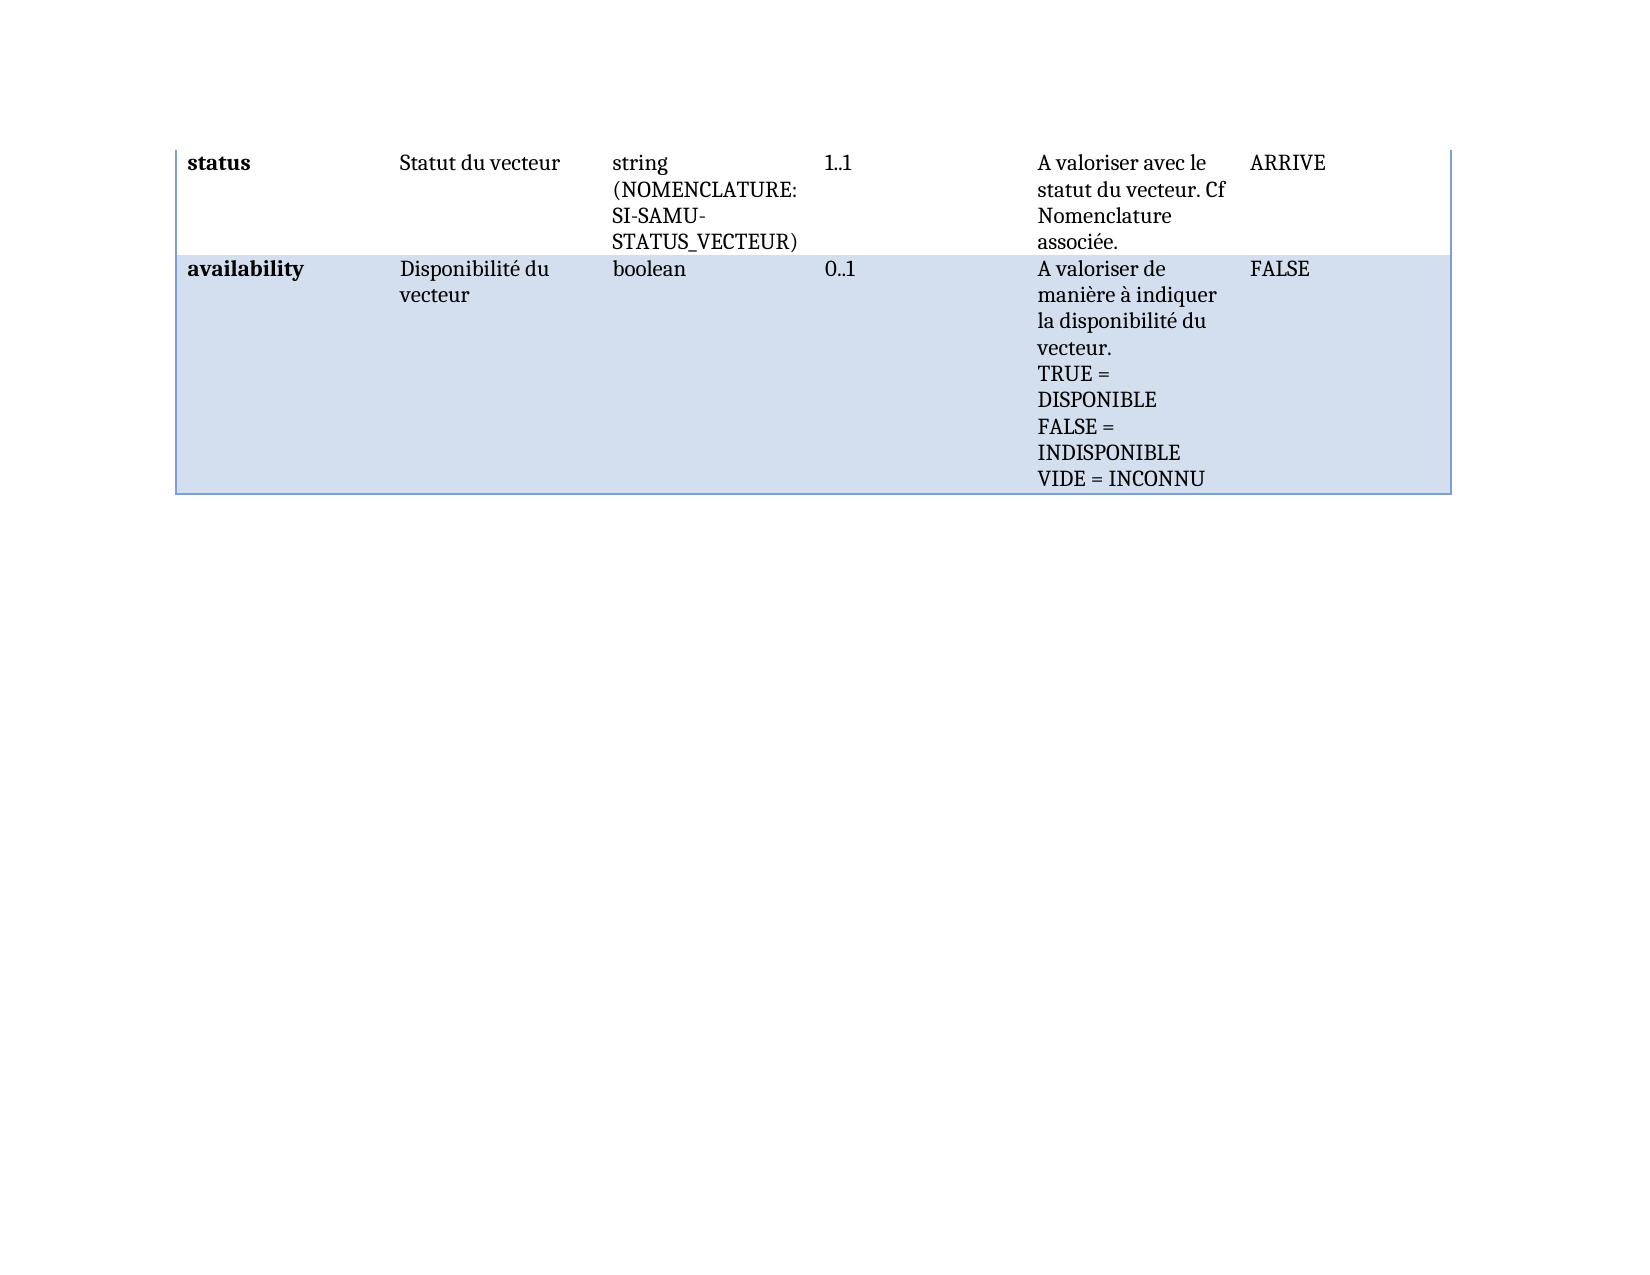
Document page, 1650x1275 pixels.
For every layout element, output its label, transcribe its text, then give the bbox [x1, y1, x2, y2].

table_cell Disponibilité du vecteur [389, 255, 601, 493]
table_cell 1..1 [814, 150, 1026, 255]
table_cell boolean [601, 255, 814, 493]
table_cell 0..1 [814, 255, 1026, 493]
table_cell string (NOMENCLATURE: SI-SAMU-STATUS_VECTEUR) [601, 150, 814, 255]
table_cell availability [177, 255, 389, 493]
table_cell ARRIVE [1239, 150, 1450, 255]
table_cell A valoriser avec le statut du vecteur. Cf Nomenclature associée. [1026, 150, 1239, 255]
table_cell status [177, 150, 389, 255]
table_cell FALSE [1239, 255, 1450, 493]
table_cell Statut du vecteur [389, 150, 601, 255]
table_cell A valoriser de manière à indiquer la disponibilité du vecteur. TRUE = DISPONIBLE FALSE = INDISPONIBLE VIDE = INCONNU [1026, 255, 1239, 493]
